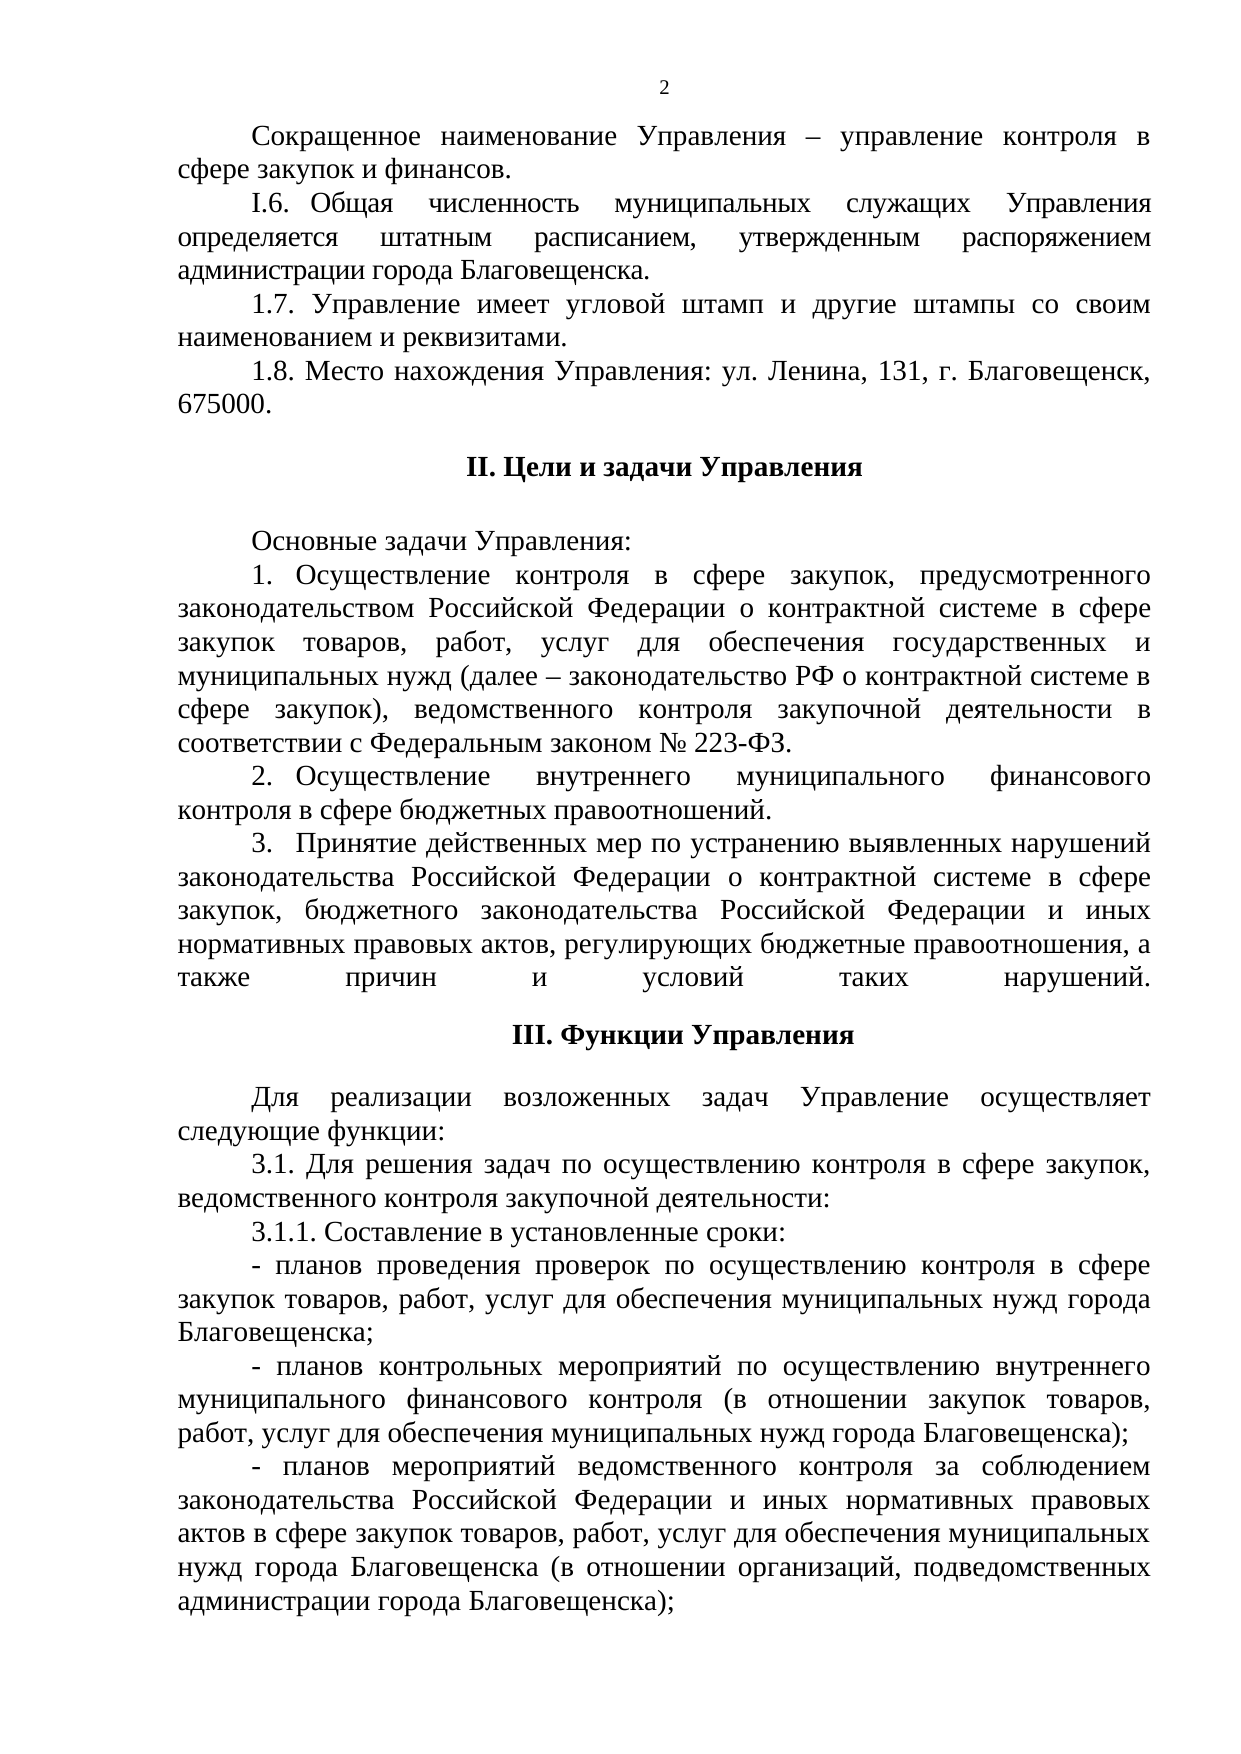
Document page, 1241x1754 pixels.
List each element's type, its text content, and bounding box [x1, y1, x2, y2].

text Сокращенное наименование Управления – управление контроля в сфере закупок и финансов. [177, 118, 1152, 185]
text 1. Осуществление контроля в сфере закупок, предусмотренного законодательством Российской Федерации о контрактной системе в сфере закупок товаров, работ, услуг для обеспечения государственных и муниципальных нужд (далее – законодательство РФ о контрактной системе в сфере закупок), ведомственного контроля закупочной деятельности в соответствии с Федеральным законом № 223-ФЗ. [177, 557, 1152, 758]
text Основные задачи Управления: [177, 523, 1152, 557]
text II. Цели и задачи Управления [177, 449, 1152, 482]
text 2. Осуществление внутреннего муниципального финансового контроля в сфере бюджетных правоотношений. [177, 758, 1152, 825]
text 1.7. Управление имеет угловой штамп и другие штампы со своим наименованием и реквизитами. [177, 286, 1152, 353]
text 3.1. Для решения задач по осуществлению контроля в сфере закупок, ведомственного контроля закупочной деятельности: [177, 1147, 1152, 1214]
text - планов проведения проверок по осуществлению контроля в сфере закупок товаров, работ, услуг для обеспечения муниципальных нужд города Благовещенска; [177, 1247, 1152, 1348]
text 1.8. Место нахождения Управления: ул. Ленина, 131, г. Благовещенск, 675000. [177, 353, 1152, 420]
text Для реализации возложенных задач Управление осуществляет следующие функции: [177, 1079, 1152, 1147]
list Общая численность муниципальных служащих Управления определяется штатным расписанием, утвержденным распоряжением администрации города Благовещенска. [177, 185, 1152, 286]
text 3.1.1. Составление в установленные сроки: [177, 1214, 1152, 1247]
text - планов контрольных мероприятий по осуществлению внутреннего муниципального финансового контроля (в отношении закупок товаров, работ, услуг для обеспечения муниципальных нужд города Благовещенска); [177, 1348, 1152, 1448]
text 3. Принятие действенных мер по устранению выявленных нарушений законодательства Российской Федерации о контрактной системе в сфере закупок, бюджетного законодательства Российской Федерации и иных нормативных правовых актов, регулирующих бюджетные правоотношения, а также причин и условий таких нарушений. [177, 825, 1152, 1017]
text - планов мероприятий ведомственного контроля за соблюдением законодательства Российской Федерации и иных нормативных правовых актов в сфере закупок товаров, работ, услуг для обеспечения муниципальных нужд города Благовещенска (в отношении организаций, подведомственных администрации города Благовещенска); [177, 1448, 1152, 1616]
text III. Функции Управления [215, 1017, 1152, 1051]
